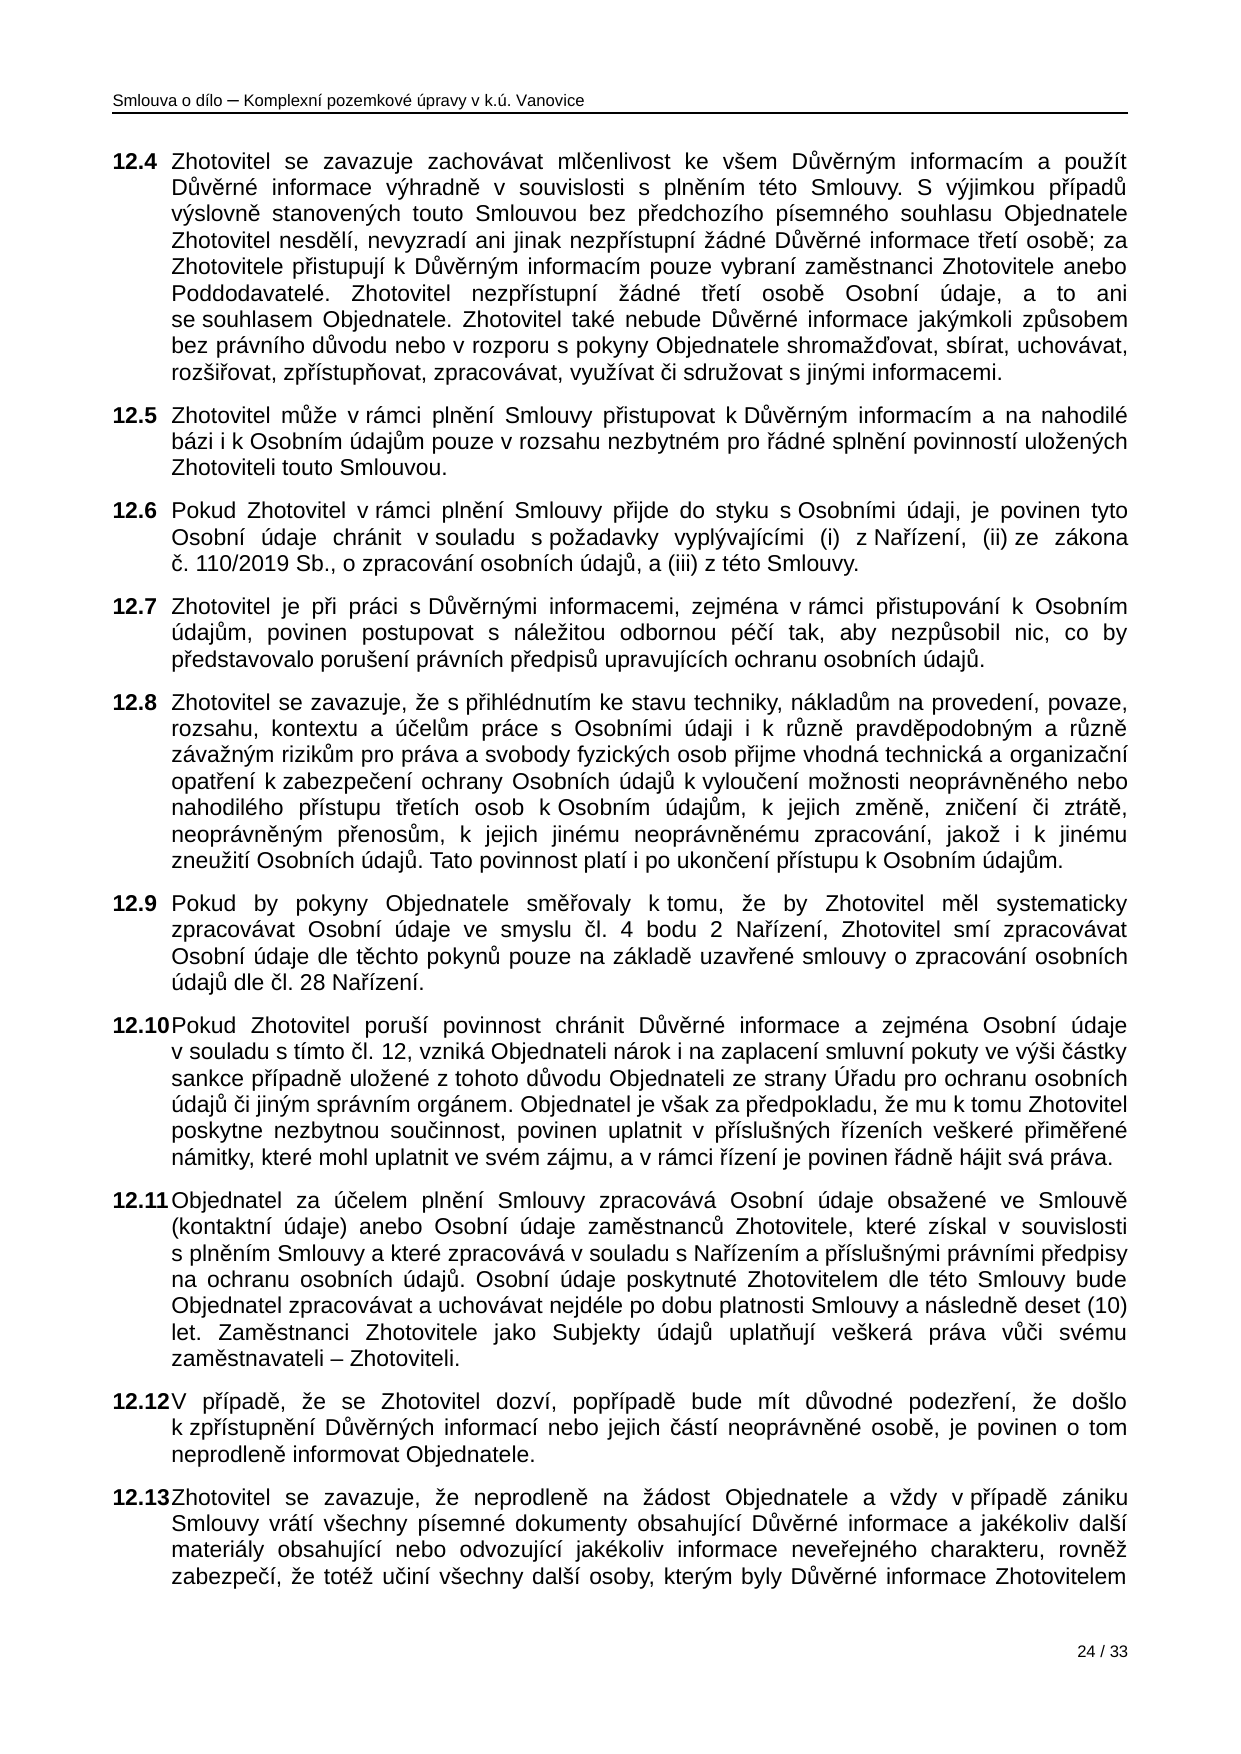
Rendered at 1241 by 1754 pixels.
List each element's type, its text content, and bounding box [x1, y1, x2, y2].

text Zhotovitel se zavazuje, že s přihlédnutím ke stavu techniky, nákladům na provedení, povaze, rozsahu, kontextu a účelům práce s Osobními údaji i k různě pravděpodobným a různě závažným rizikům pro práva a svobody fyzických osob přijme vhodná technická a organizační opatření k zabezpečení ochrany Osobních údajů k vyloučení možnosti neoprávněného nebo nahodilého přístupu třetích osob k Osobním údajům, k jejich změně, zničení či ztrátě, neoprávněným přenosům, k jejich jinému neoprávněnému zpracování, jakož i k jinému zneužití Osobních údajů. Tato povinnost platí i po ukončení přístupu k Osobním údajům. [112, 689, 1128, 873]
text Pokud by pokyny Objednatele směřovaly k tomu, že by Zhotovitel měl systematicky zpracovávat Osobní údaje ve smyslu čl. 4 bodu 2 Nařízení, Zhotovitel smí zpracovávat Osobní údaje dle těchto pokynů pouze na základě uzavřené smlouvy o zpracování osobních údajů dle čl. 28 Nařízení. [112, 890, 1128, 995]
text Zhotovitel může v rámci plnění Smlouvy přistupovat k Důvěrným informacím a na nahodilé bázi i k Osobním údajům pouze v rozsahu nezbytném pro řádné splnění povinností uložených Zhotoviteli touto Smlouvou. [112, 402, 1128, 481]
text Objednatel za účelem plnění Smlouvy zpracovává Osobní údaje obsažené ve Smlouvě (kontaktní údaje) anebo Osobní údaje zaměstnanců Zhotovitele, které získal v souvislosti s plněním Smlouvy a které zpracovává v souladu s Nařízením a příslušnými právními předpisy na ochranu osobních údajů. Osobní údaje poskytnuté Zhotovitelem dle této Smlouvy bude Objednatel zpracovávat a uchovávat nejdéle po dobu platnosti Smlouvy a následně deset (10) let. Zaměstnanci Zhotovitele jako Subjekty údajů uplatňují veškerá práva vůči svému zaměstnavateli – Zhotoviteli. [112, 1187, 1128, 1371]
text Zhotovitel je při práci s Důvěrnými informacemi, zejména v rámci přistupování k Osobním údajům, povinen postupovat s náležitou odbornou péčí tak, aby nezpůsobil nic, co by představovalo porušení právních předpisů upravujících ochranu osobních údajů. [112, 593, 1128, 672]
text Zhotovitel se zavazuje zachovávat mlčenlivost ke všem Důvěrným informacím a použít Důvěrné informace výhradně v souvislosti s plněním této Smlouvy. S výjimkou případů výslovně stanovených touto Smlouvou bez předchozího písemného souhlasu Objednatele Zhotovitel nesdělí, nevyzradí ani jinak nezpřístupní žádné Důvěrné informace třetí osobě; za Zhotovitele přistupují k Důvěrným informacím pouze vybraní zaměstnanci Zhotovitele anebo Poddodavatelé. Zhotovitel nezpřístupní žádné třetí osobě Osobní údaje, a to ani se souhlasem Objednatele. Zhotovitel také nebude Důvěrné informace jakýmkoli způsobem bez právního důvodu nebo v rozporu s pokyny Objednatele shromažďovat, sbírat, uchovávat, rozšiřovat, zpřístupňovat, zpracovávat, využívat či sdružovat s jinými informacemi. [112, 148, 1128, 385]
text V případě, že se Zhotovitel dozví, popřípadě bude mít důvodné podezření, že došlo k zpřístupnění Důvěrných informací nebo jejich částí neoprávněné osobě, je povinen o tom neprodleně informovat Objednatele. [112, 1388, 1128, 1467]
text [112, 1484, 1128, 1589]
text Pokud Zhotovitel poruší povinnost chránit Důvěrné informace a zejména Osobní údaje v souladu s tímto čl. 12, vzniká Objednateli nárok i na zaplacení smluvní pokuty ve výši částky sankce případně uložené z tohoto důvodu Objednateli ze strany Úřadu pro ochranu osobních údajů či jiným správním orgánem. Objednatel je však za předpokladu, že mu k tomu Zhotovitel poskytne nezbytnou součinnost, povinen uplatnit v příslušných řízeních veškeré přiměřené námitky, které mohl uplatnit ve svém zájmu, a v rámci řízení je povinen řádně hájit svá práva. [112, 1012, 1128, 1170]
text Pokud Zhotovitel v rámci plnění Smlouvy přijde do styku s Osobními údaji, je povinen tyto Osobní údaje chránit v souladu s požadavky vyplývajícími (i) z Nařízení, (ii) ze zákona č. 110/2019 Sb., o zpracování osobních údajů, a (iii) z této Smlouvy. [112, 497, 1128, 576]
